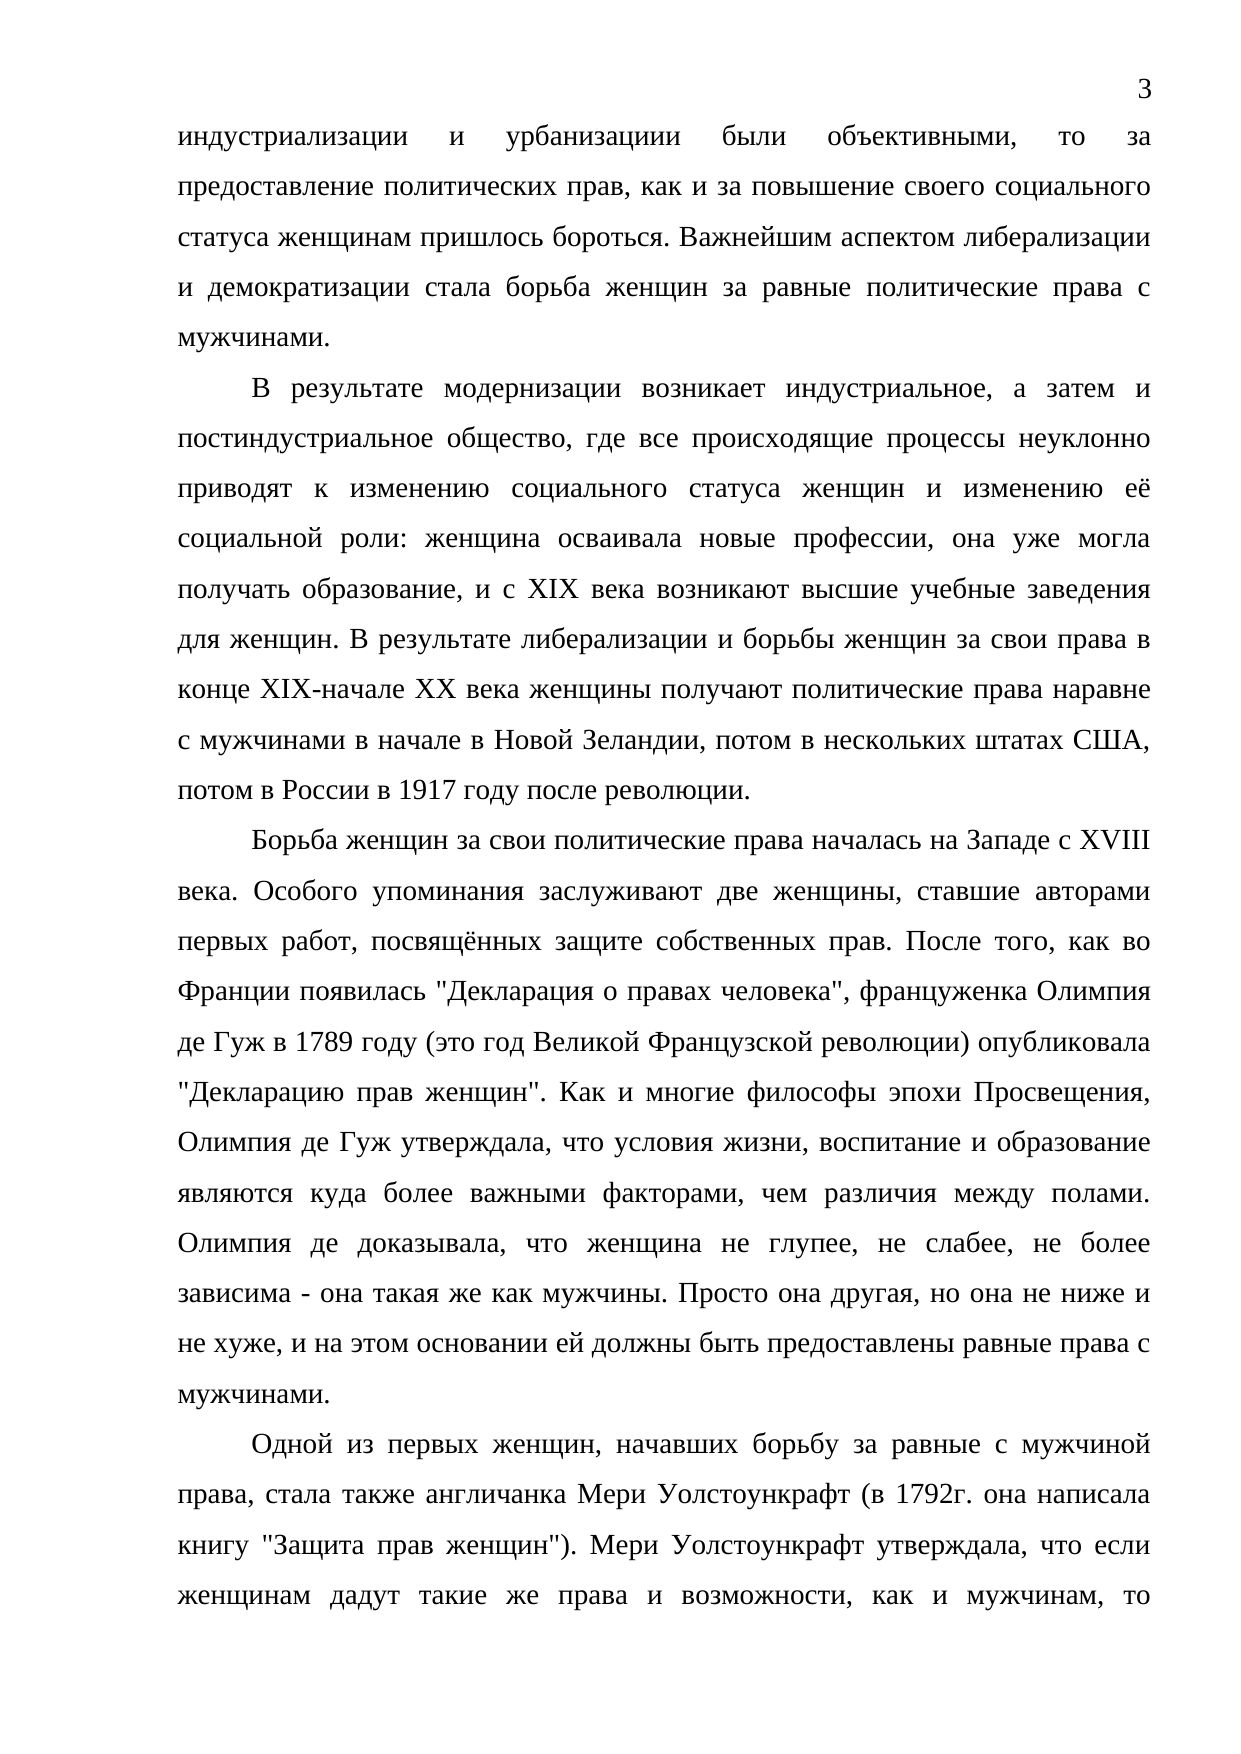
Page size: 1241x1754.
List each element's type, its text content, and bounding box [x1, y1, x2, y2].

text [177, 118, 1152, 353]
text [177, 1426, 1152, 1611]
text В результате модернизации возникает индустриальное, а затем и постиндустриальное общество, где все происходящие процессы неуклонно приводят к изменению социального статуса женщин и изменению её социальной роли: женщина осваивала новые профессии, она уже могла получать образование, и с XIX века возникают высшие учебные заведения для женщин. В результате либерализации и борьбы женщин за свои права в конце XIX-начале XX века женщины получают политические права наравне с мужчинами в начале в Новой Зеландии, потом в нескольких штатах США, потом в России в 1917 году после революции. [177, 370, 1152, 806]
text Борьба женщин за свои политические права началась на Западе с XVIII века. Особого упоминания заслуживают две женщины, ставшие авторами первых работ, посвящённых защите собственных прав. После того, как во Франции появилась "Декларация о правах человека", француженка Олимпия де Гуж в 1789 году (это год Великой Французской революции) опубликовала "Декларацию прав женщин". Как и многие философы эпохи Просвещения, Олимпия де Гуж утверждала, что условия жизни, воспитание и образование являются куда более важными факторами, чем различия между полами. Олимпия де доказывала, что женщина не глупее, не слабее, не более зависима - она такая же как мужчины. Просто она другая, но она не ниже и не хуже, и на этом основании ей должны быть предоставлены равные права с мужчинами. [177, 822, 1152, 1409]
